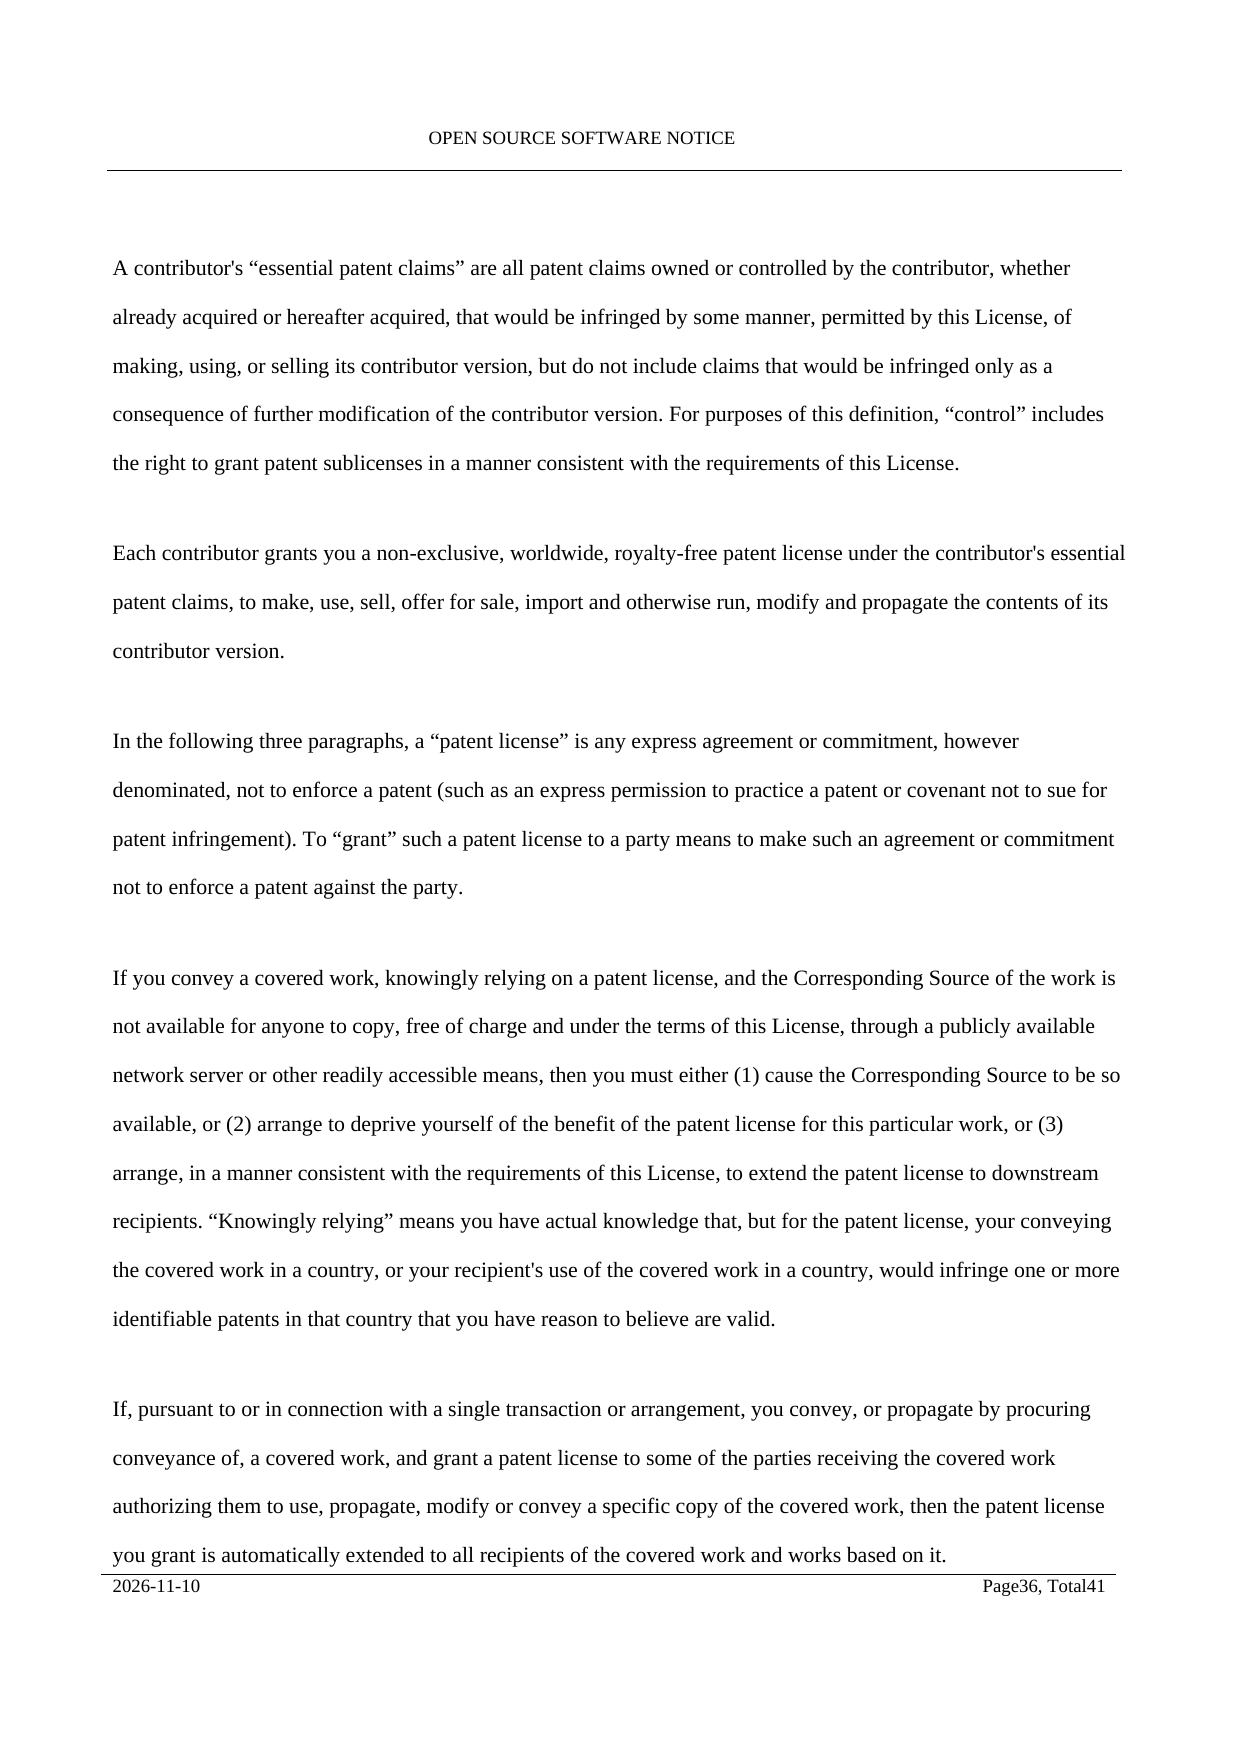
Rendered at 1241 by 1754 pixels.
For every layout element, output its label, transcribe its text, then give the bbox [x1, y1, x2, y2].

text In the following three paragraphs, a “patent license” is any express agreement or commitment, however denominated, not to enforce a patent (such as an express permission to practice a patent or covenant not to sue for patent infringement). To “grant” such a patent license to a party means to make such an agreement or commitment not to enforce a patent against the party. [112, 724, 1128, 903]
text Each contributor grants you a non-exclusive, worldwide, royalty-free patent license under the contributor's essential patent claims, to make, use, sell, offer for sale, import and otherwise run, modify and propagate the contents of its contributor version. [112, 537, 1128, 667]
text A contributor's “essential patent claims” are all patent claims owned or controlled by the contributor, whether already acquired or hereafter acquired, that would be infringed by some manner, permitted by this License, of making, using, or selling its contributor version, but do not include claims that would be infringed only as a consequence of further modification of the contributor version. For purposes of this definition, “control” includes the right to grant patent sublicenses in a manner consistent with the requirements of this License. [112, 251, 1128, 479]
text If you convey a covered work, knowingly relying on a patent license, and the Corresponding Source of the work is not available for anyone to copy, free of charge and under the terms of this License, through a publicly available network server or other readily accessible means, then you must either (1) cause the Corresponding Source to be so available, or (2) arrange to deprive yourself of the benefit of the patent license for this particular work, or (3) arrange, in a manner consistent with the requirements of this License, to extend the patent license to downstream recipients. “Knowingly relying” means you have actual knowledge that, but for the patent license, your conveying the covered work in a country, or your recipient's use of the covered work in a country, would infringe one or more identifiable patents in that country that you have reason to believe are valid. [112, 961, 1128, 1334]
text If, pursuant to or in connection with a single transaction or arrangement, you convey, or propagate by procuring conveyance of, a covered work, and grant a patent license to some of the parties receiving the covered work authorizing them to use, propagate, modify or convey a specific copy of the covered work, then the patent license you grant is automatically extended to all recipients of the covered work and works based on it. [112, 1392, 1128, 1571]
